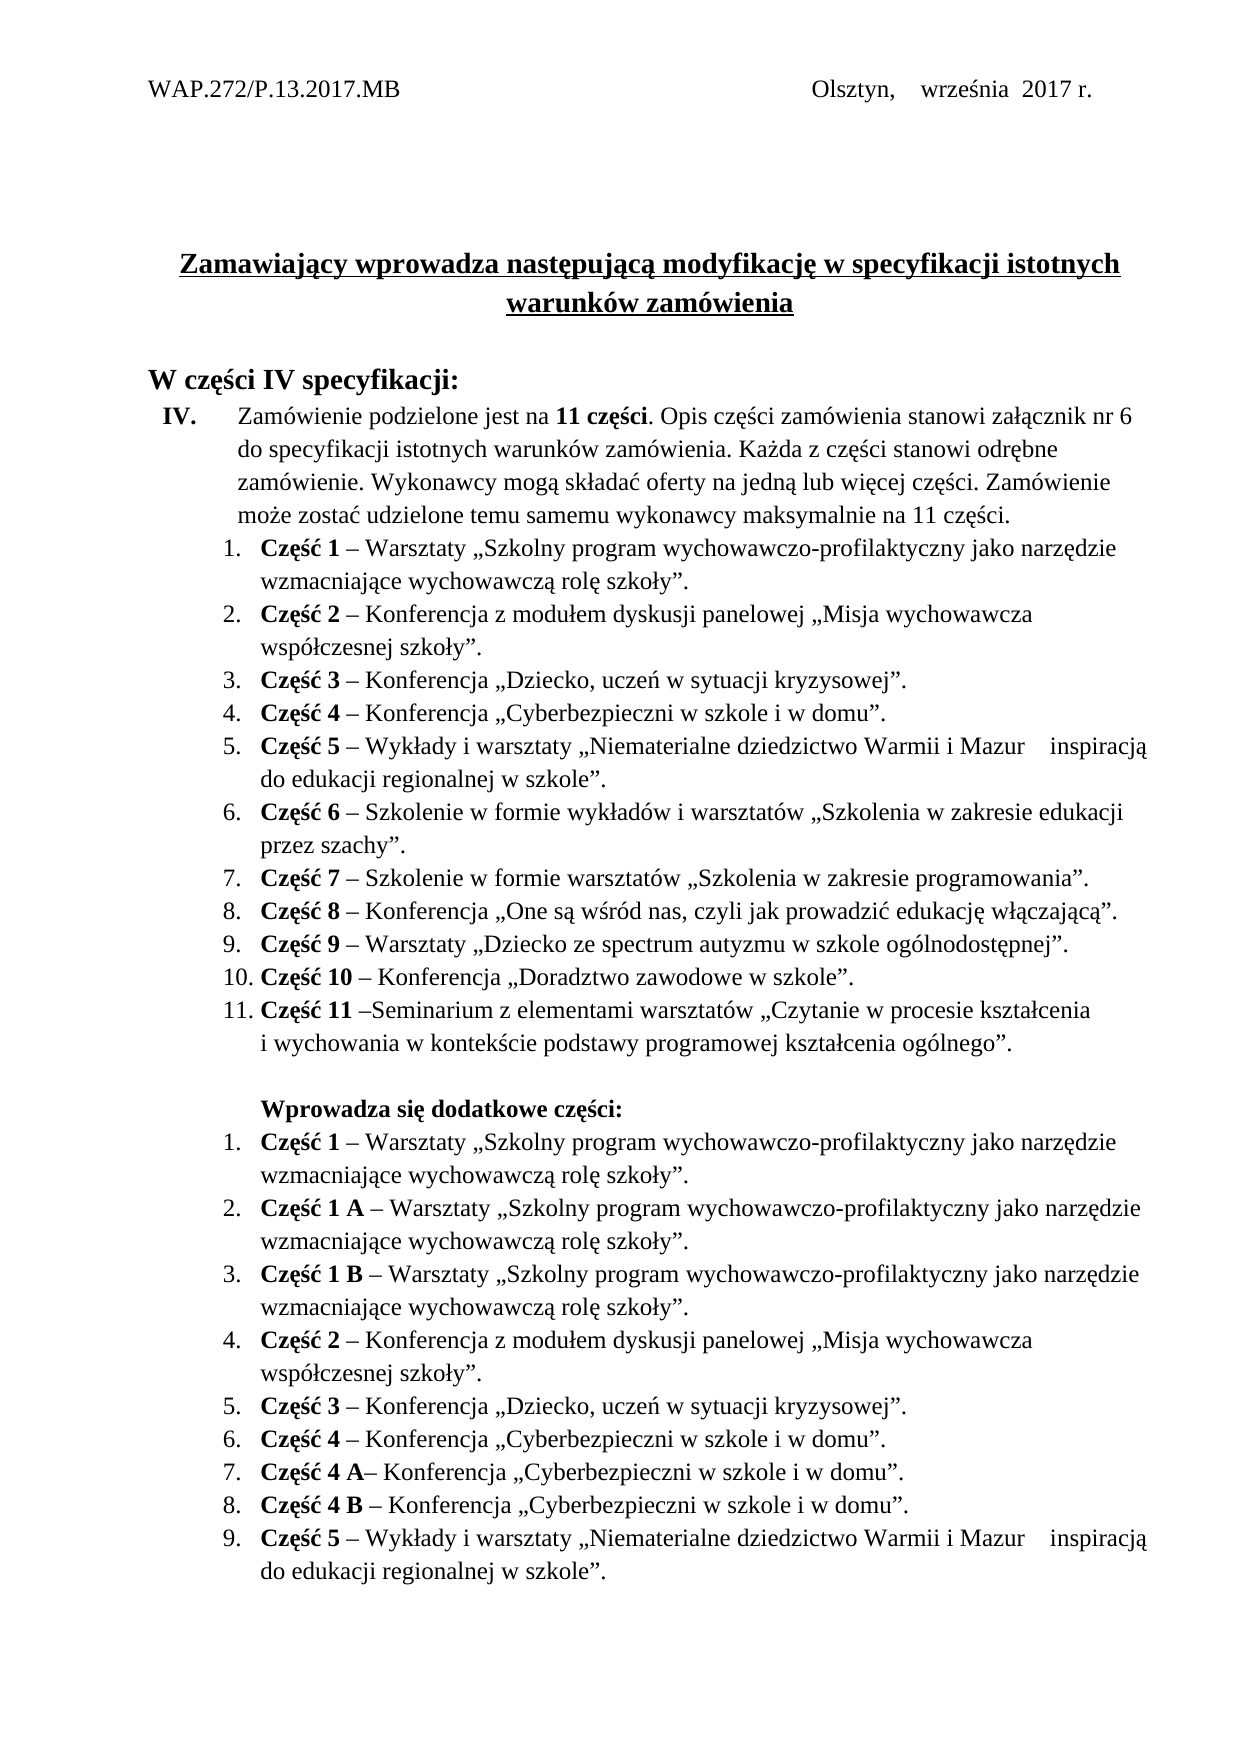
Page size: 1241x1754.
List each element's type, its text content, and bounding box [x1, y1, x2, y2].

list Część 7 – Szkolenie w formie warsztatów „Szkolenia w zakresie programowania”. [223, 863, 1152, 892]
text W części IV specyfikacji: [148, 362, 1152, 396]
list Część 1 A – Warsztaty „Szkolny program wychowawczo-profilaktyczny jako narzędzie wzmacniające wychowawczą rolę szkoły”. [223, 1193, 1152, 1255]
list Część 1 B – Warsztaty „Szkolny program wychowawczo-profilaktyczny jako narzędzie wzmacniające wychowawczą rolę szkoły”. [223, 1259, 1152, 1321]
list Część 3 – Konferencja „Dziecko, uczeń w sytuacji kryzysowej”. [223, 1391, 1152, 1420]
list Zamówienie podzielone jest na 11 części. Opis części zamówienia stanowi załącznik nr 6 do specyfikacji istotnych warunków zamówienia. Każda z części stanowi odrębne zamówienie. Wykonawcy mogą składać oferty na jedną lub więcej części. Zamówienie może zostać udzielone temu samemu wykonawcy maksymalnie na 11 części. [162, 401, 1152, 528]
list Część 2 – Konferencja z modułem dyskusji panelowej „Misja wychowawcza współczesnej szkoły”. [223, 599, 1152, 661]
list Wprowadza się dodatkowe części: [260, 1094, 1152, 1123]
list Część 1 – Warsztaty „Szkolny program wychowawczo-profilaktyczny jako narzędzie wzmacniające wychowawczą rolę szkoły”. [223, 1127, 1152, 1189]
list Część 4 B – Konferencja „Cyberbezpieczni w szkole i w domu”. [223, 1490, 1152, 1519]
list Część 5 – Wykłady i warsztaty „Niematerialne dziedzictwo Warmii i Mazur inspiracją do edukacji regionalnej w szkole”. [223, 1523, 1152, 1585]
text Zamawiający wprowadza następującą modyfikację w specyfikacji istotnych warunków zamówienia [148, 247, 1152, 319]
list Część 1 – Warsztaty „Szkolny program wychowawczo-profilaktyczny jako narzędzie wzmacniające wychowawczą rolę szkoły”. [223, 533, 1152, 594]
list Część 5 – Wykłady i warsztaty „Niematerialne dziedzictwo Warmii i Mazur inspiracją do edukacji regionalnej w szkole”. [223, 731, 1152, 793]
list Część 8 – Konferencja „One są wśród nas, czyli jak prowadzić edukację włączającą”. [223, 896, 1152, 925]
list Część 4 A– Konferencja „Cyberbezpieczni w szkole i w domu”. [223, 1457, 1152, 1486]
list Część 10 – Konferencja „Doradztwo zawodowe w szkole”. [223, 962, 1152, 991]
list Część 6 – Szkolenie w formie wykładów i warsztatów „Szkolenia w zakresie edukacji przez szachy”. [223, 797, 1152, 859]
list Część 4 – Konferencja „Cyberbezpieczni w szkole i w domu”. [223, 1424, 1152, 1453]
list Część 9 – Warsztaty „Dziecko ze spectrum autyzmu w szkole ogólnodostępnej”. [223, 929, 1152, 958]
list Część 3 – Konferencja „Dziecko, uczeń w sytuacji kryzysowej”. [223, 665, 1152, 694]
list Część 11 –Seminarium z elementami warsztatów „Czytanie w procesie kształcenia i wychowania w kontekście podstawy programowej kształcenia ogólnego”. [223, 995, 1152, 1057]
list Część 4 – Konferencja „Cyberbezpieczni w szkole i w domu”. [223, 698, 1152, 727]
list Część 2 – Konferencja z modułem dyskusji panelowej „Misja wychowawcza współczesnej szkoły”. [223, 1325, 1152, 1387]
